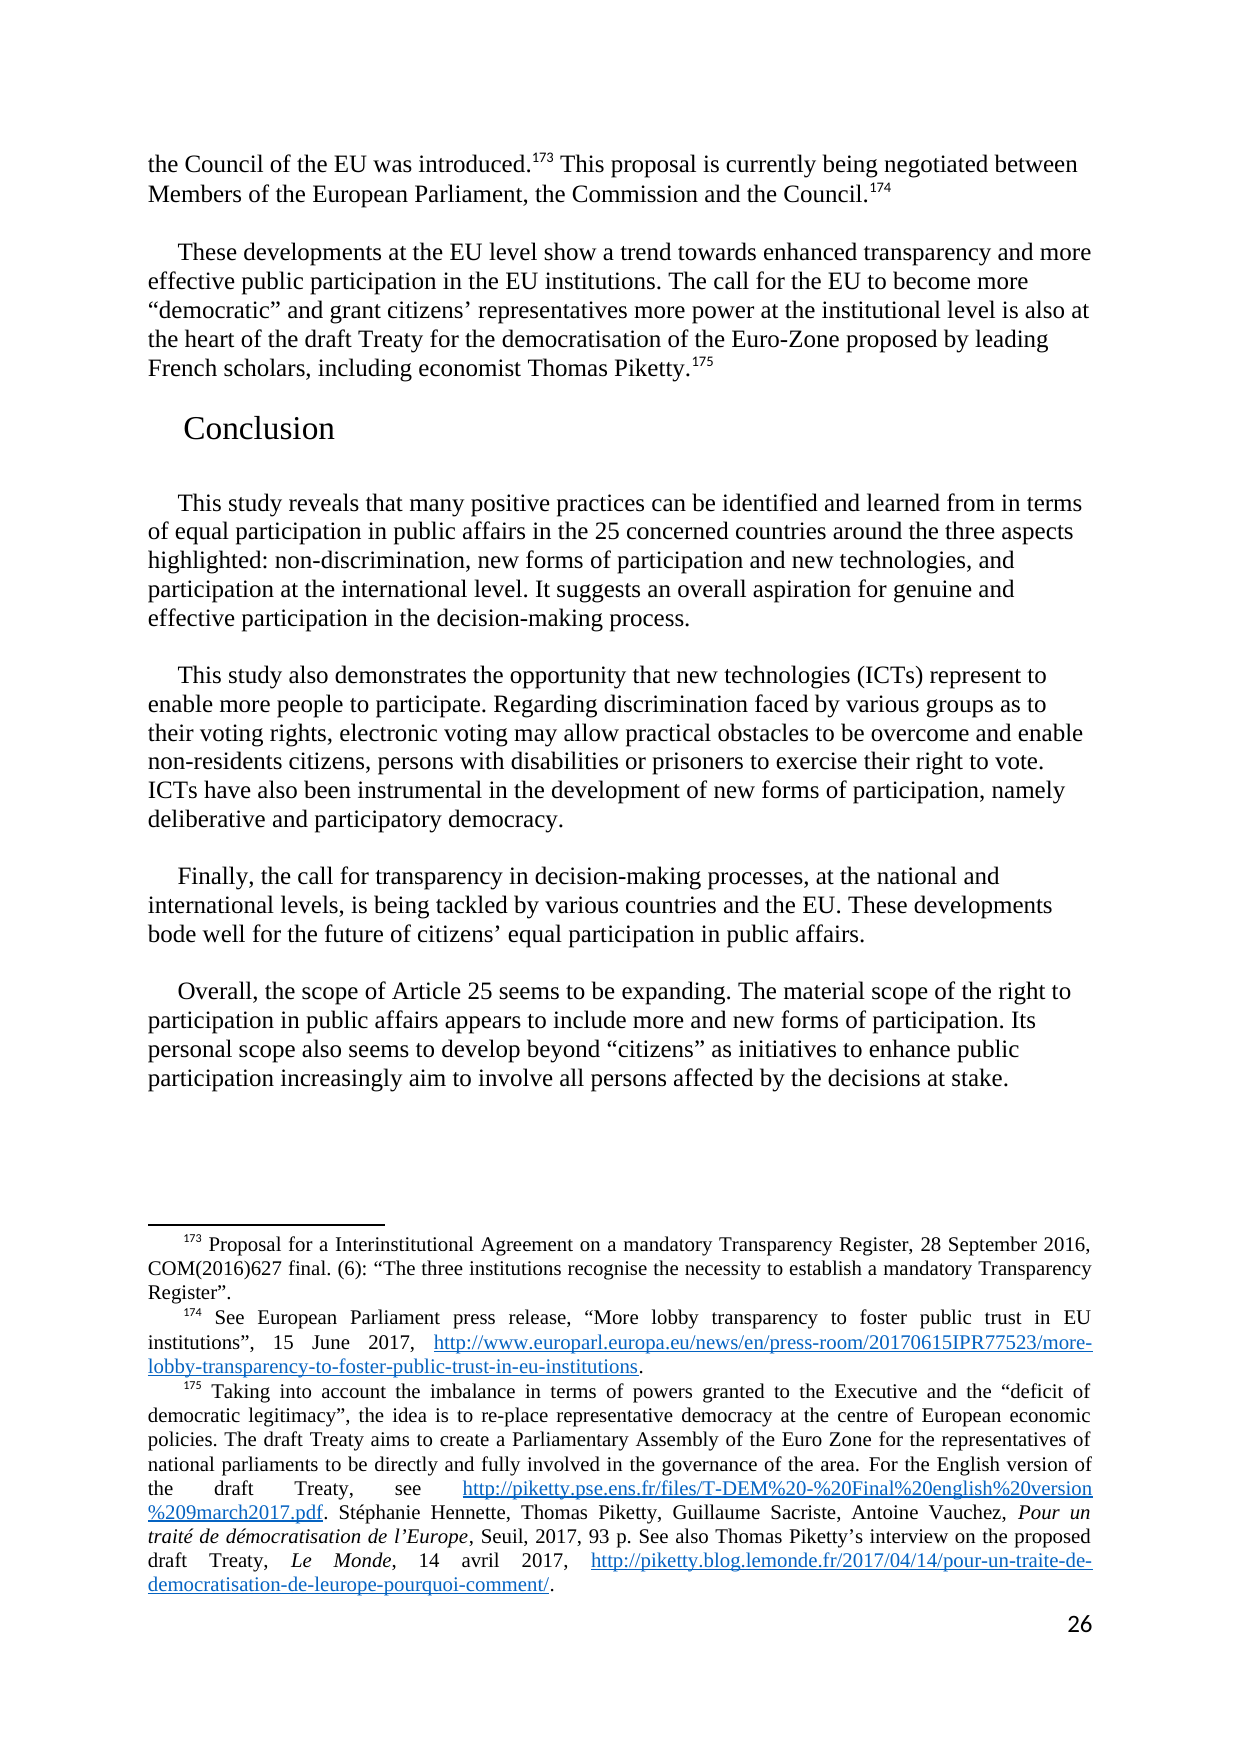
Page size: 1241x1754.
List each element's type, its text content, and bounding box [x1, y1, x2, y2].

text This study reveals that many positive practices can be identified and learned from in terms of equal participation in public affairs in the 25 concerned countries around the three aspects highlighted: non-discrimination, new forms of participation and new technologies, and participation at the international level. It suggests an overall aspiration for genuine and effective participation in the decision-making process. [148, 488, 1092, 631]
text This study also demonstrates the opportunity that new technologies (ICTs) represent to enable more people to participate. Regarding discrimination faced by various groups as to their voting rights, electronic voting may allow practical obstacles to be overcome and enable non-residents citizens, persons with disabilities or prisoners to exercise their right to vote. ICTs have also been instrumental in the development of new forms of participation, namely deliberative and participatory democracy. [148, 660, 1092, 833]
text Finally, the call for transparency in decision-making processes, at the national and international levels, is being tackled by various countries and the EU. These developments bode well for the future of citizens’ equal participation in public affairs. [148, 861, 1092, 948]
text The European Parliament was the first institution to introduce transparency rules for lobbyists in 1995, followed by the Commission in 2008. More recently, in 2011, the two institutions merged their two instruments into a joint voluntary transparency register which aims to answer core questions such as what interests are being pursued, by whom and with what budgets. In 2016, a proposal aimed to make this register mandatory and extend it to the Council of the EU was introduced. This proposal is currently being negotiated between Members of the European Parliament, the Commission and the Council. [148, 148, 1092, 209]
text Overall, the scope of Article 25 seems to be expanding. The material scope of the right to participation in public affairs appears to include more and new forms of participation. Its personal scope also seems to develop beyond “citizens” as initiatives to enhance public participation increasingly aim to involve all persons affected by the decisions at stake. [148, 976, 1092, 1091]
text These developments at the EU level show a trend towards enhanced transparency and more effective public participation in the EU institutions. The call for the EU to become more “democratic” and grant citizens’ representatives more power at the institutional level is also at the heart of the draft Treaty for the democratisation of the Euro-Zone proposed by leading French scholars, including economist Thomas Piketty. [148, 237, 1092, 383]
subtitle Conclusion [148, 408, 1092, 446]
